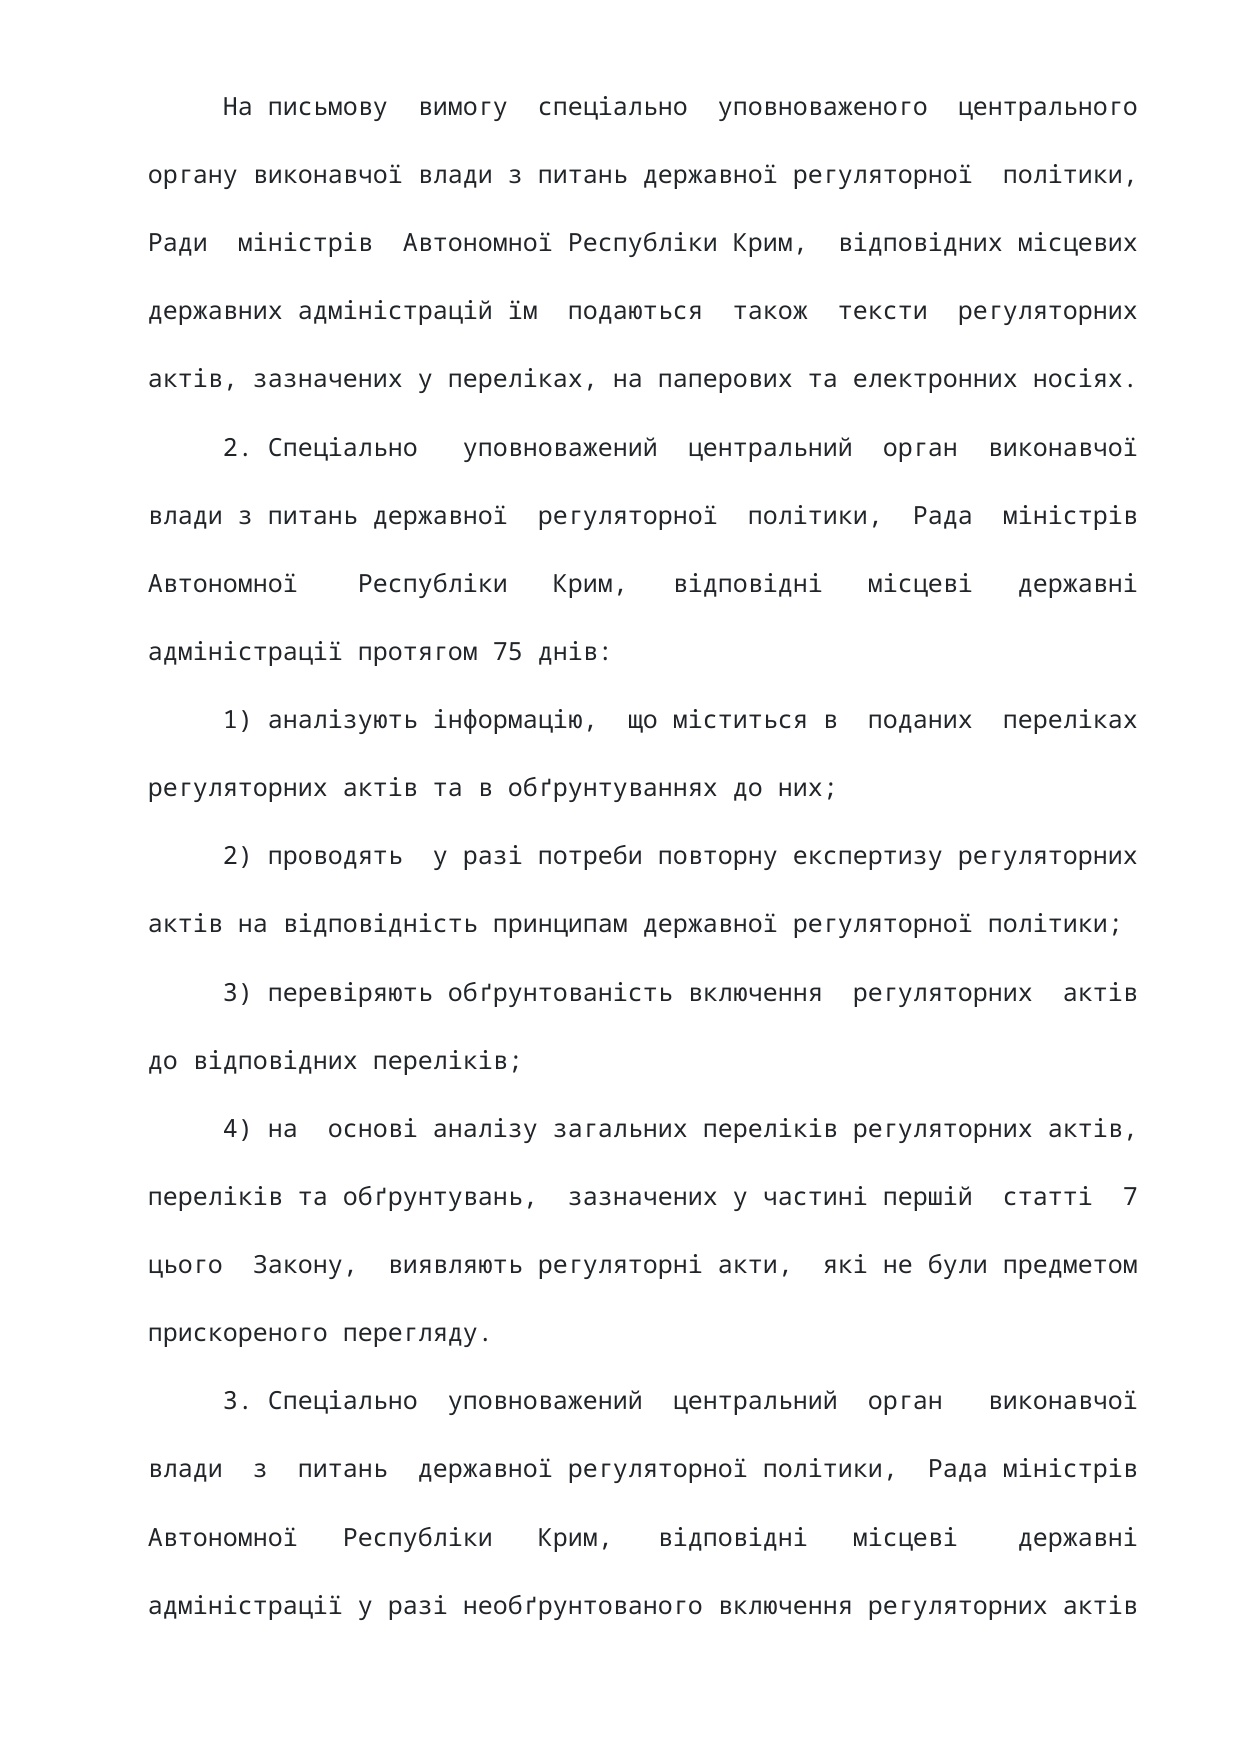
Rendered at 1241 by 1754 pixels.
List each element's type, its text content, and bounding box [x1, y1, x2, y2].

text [148, 1383, 1152, 1655]
text 3) перевіряють обґрунтованість включення регуляторних актів до відповідних переліків; [148, 974, 1152, 1076]
text 4) на основі аналізу загальних переліків регуляторних актів, переліків та обґрунтувань, зазначених у частині першій статті 7 цього Закону, виявляють регуляторні акти, які не були предметом прискореного перегляду. [148, 1110, 1152, 1349]
text 2) проводять у разі потреби повторну експертизу регуляторних актів на відповідність принципам державної регуляторної політики; [148, 838, 1152, 940]
text 2. Спеціально уповноважений центральний орган виконавчої влади з питань державної регуляторної політики, Рада міністрів Автономної Республіки Крим, відповідні місцеві державні адміністрації протягом 75 днів: [148, 429, 1152, 668]
text 1) аналізують інформацію, що міститься в поданих переліках регуляторних актів та в обґрунтуваннях до них; [148, 702, 1152, 804]
text На письмову вимогу спеціально уповноваженого центрального органу виконавчої влади з питань державної регуляторної політики, Ради міністрів Автономної Республіки Крим, відповідних місцевих державних адміністрацій їм подаються також тексти регуляторних актів, зазначених у переліках, на паперових та електронних носіях. [148, 88, 1152, 395]
